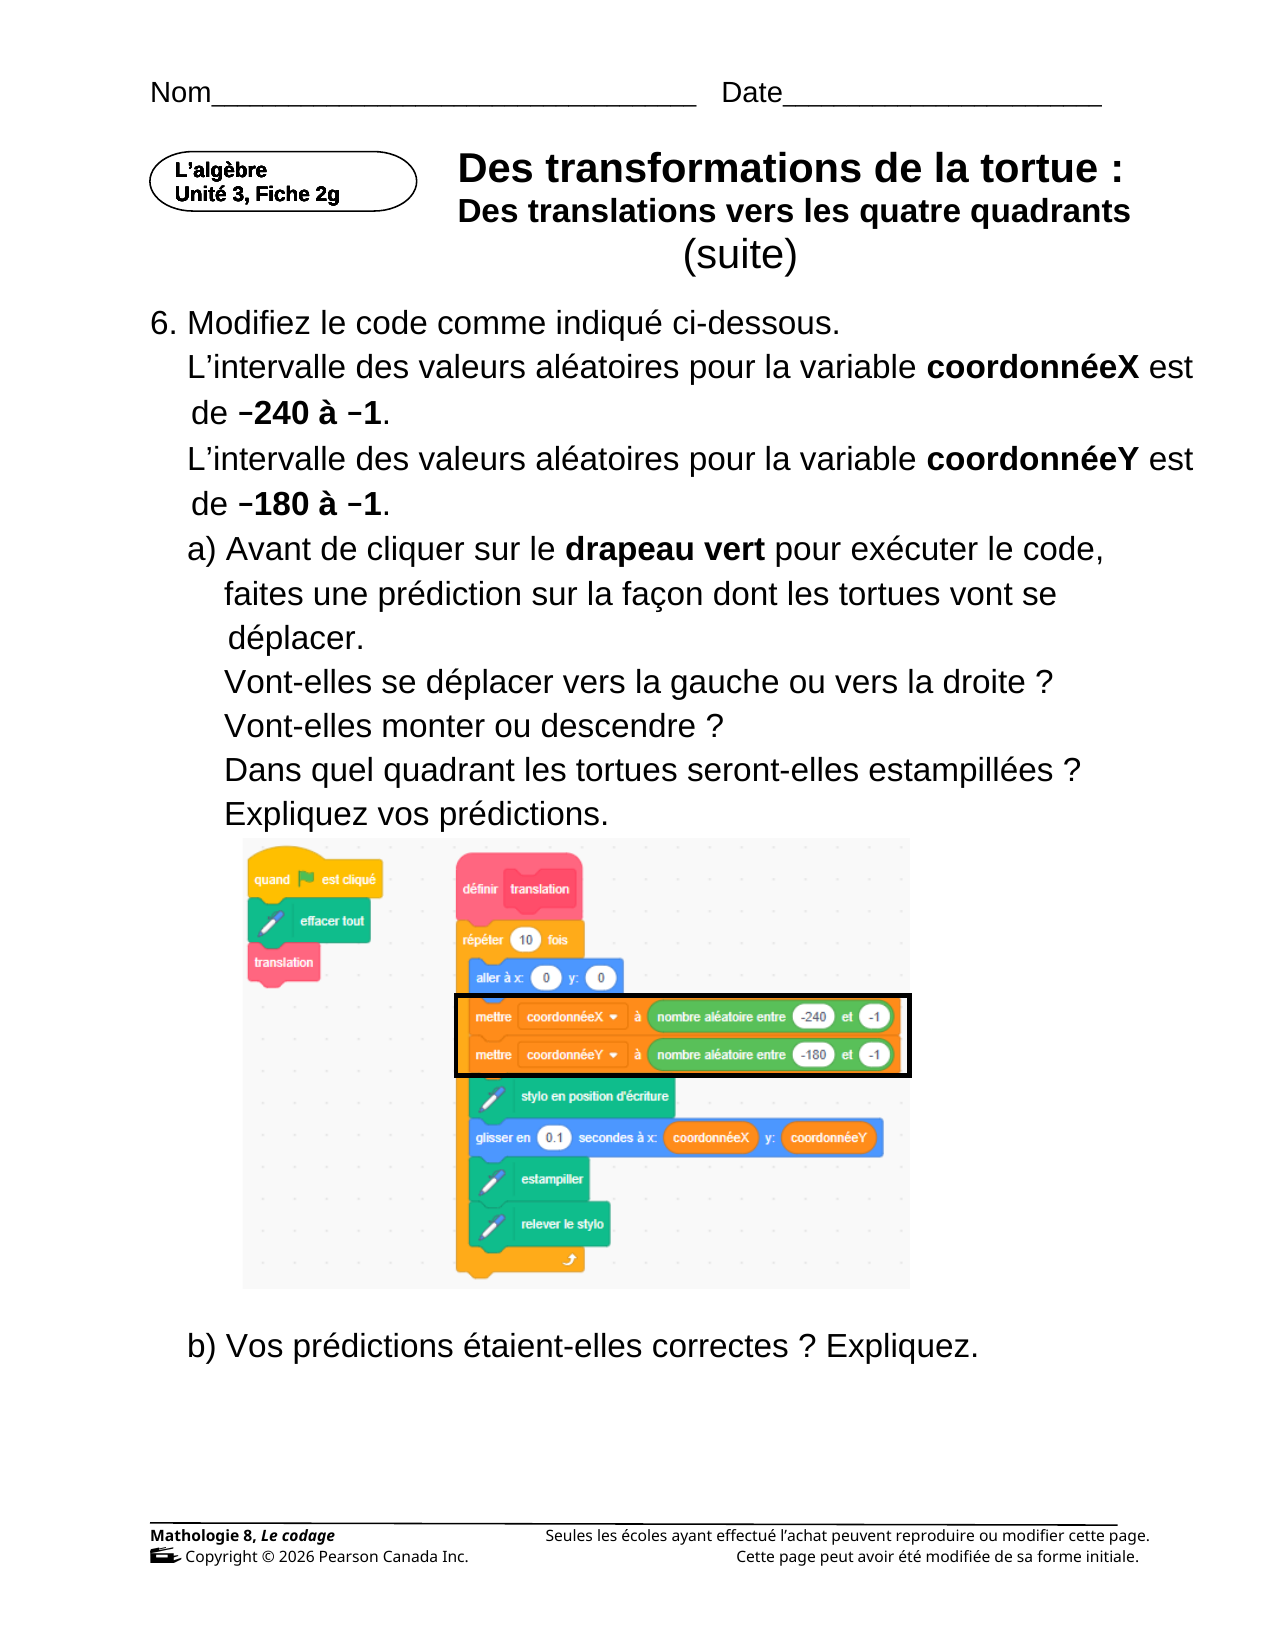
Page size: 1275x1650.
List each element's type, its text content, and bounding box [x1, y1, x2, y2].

picture [150, 1547, 182, 1563]
picture [242, 838, 910, 1289]
text b) Vos prédictions étaient-elles correctes ? Expliquez. [150, 1326, 1196, 1365]
picture [458, 998, 907, 1073]
